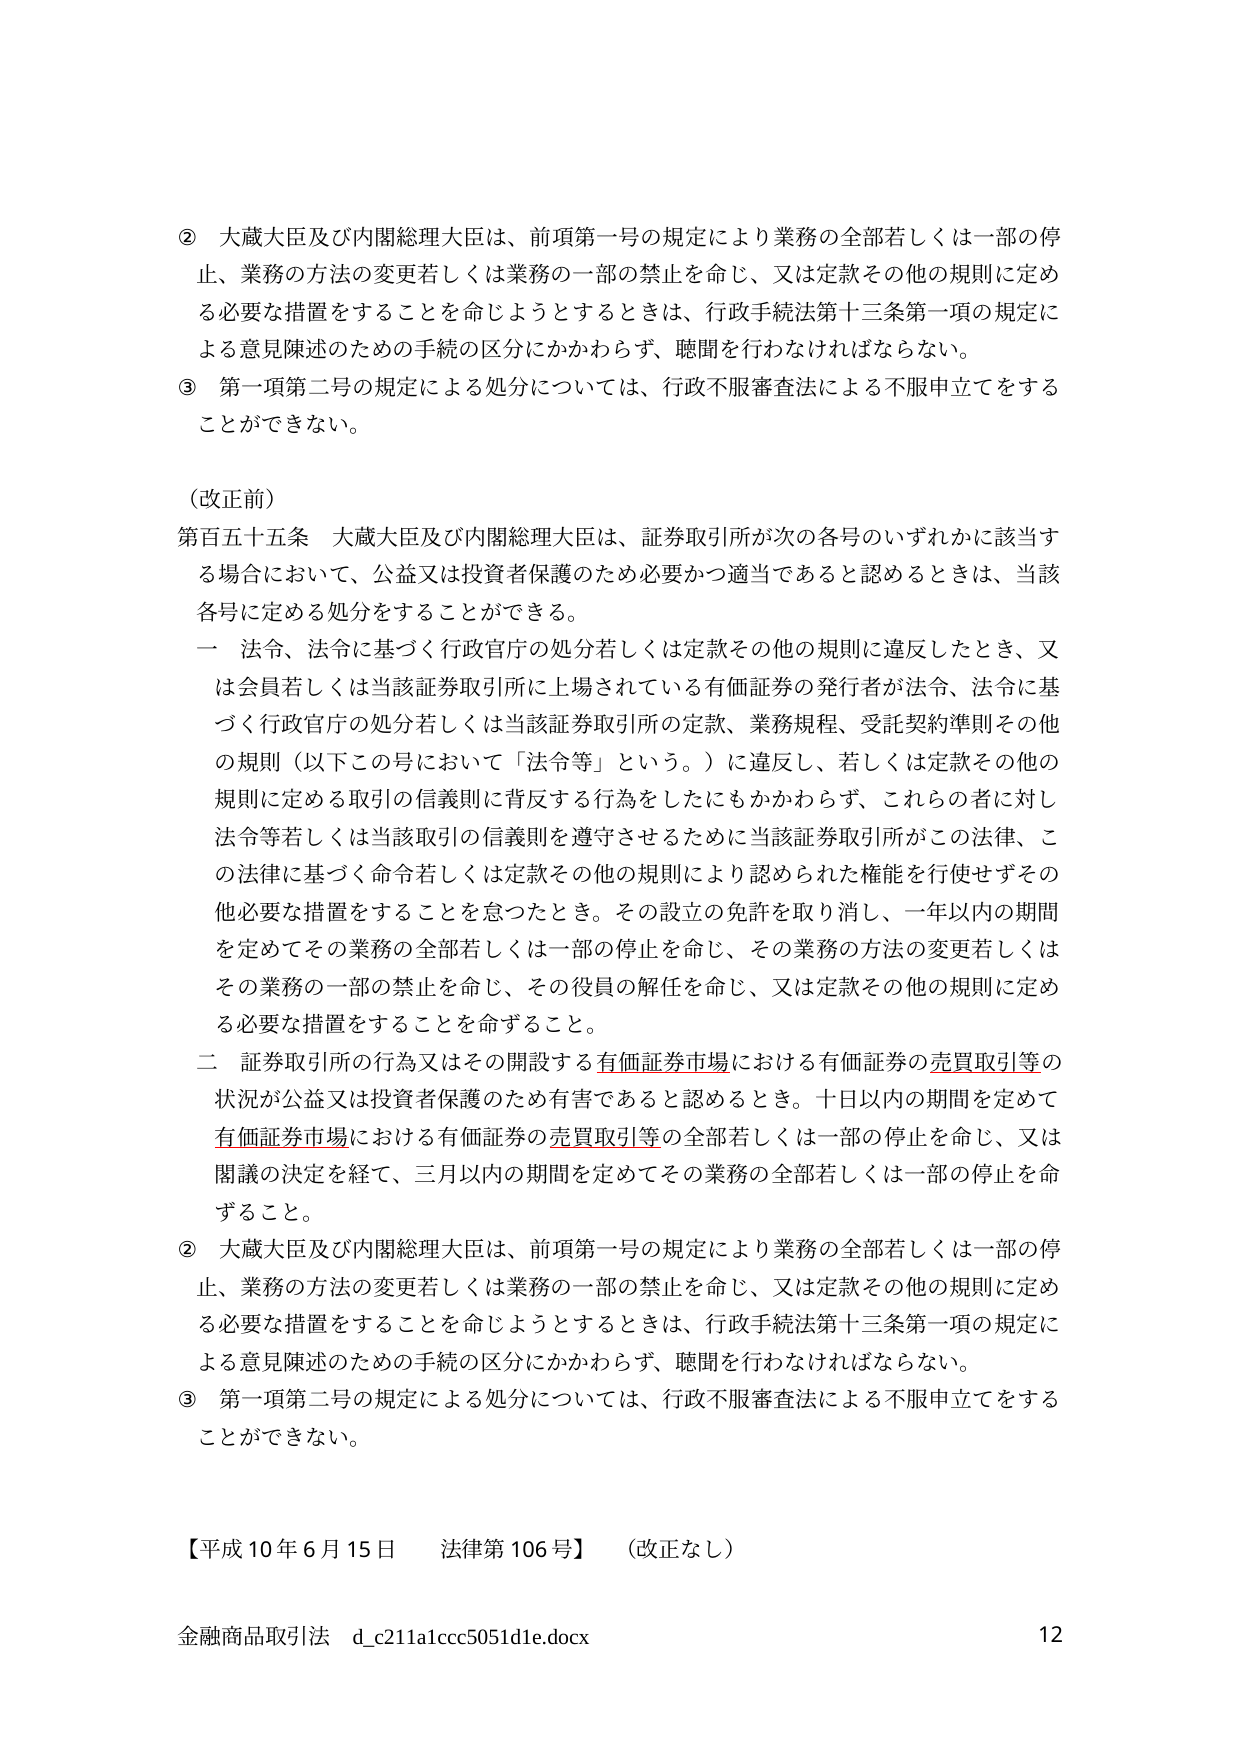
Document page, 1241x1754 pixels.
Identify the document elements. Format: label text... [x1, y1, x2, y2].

text 第百五十五条 大蔵大臣及び内閣総理大臣は、証券取引所が次の各号のいずれかに該当する場合において、公益又は投資者保護のため必要かつ適当であると認めるときは、当該各号に定める処分をすることができる。 [177, 517, 1063, 629]
text （改正前） [177, 479, 1063, 517]
text ③ 第一項第二号の規定による処分については、行政不服審査法による不服申立てをすることができない。 [177, 367, 1063, 442]
text 一 法令、法令に基づく行政官庁の処分若しくは定款その他の規則に違反したとき、又は会員若しくは当該証券取引所に上場されている有価証券の発行者が法令、法令に基づく行政官庁の処分若しくは当該証券取引所の定款、業務規程、受託契約準則その他の規則（以下この号において「法令等」という。）に違反し、若しくは定款その他の規則に定める取引の信義則に背反する行為をしたにもかかわらず、これらの者に対し法令等若しくは当該取引の信義則を遵守させるために当該証券取引所がこの法律、この法律に基づく命令若しくは定款その他の規則により認められた権能を行使せずその他必要な措置をすることを怠つたとき。その設立の免許を取り消し、一年以内の期間を定めてその業務の全部若しくは一部の停止を命じ、その業務の方法の変更若しくはその業務の一部の禁止を命じ、その役員の解任を命じ、又は定款その他の規則に定める必要な措置をすることを命ずること。 [196, 629, 1063, 1042]
text 【平成10年6月15日 法律第106号】 （改正なし） [177, 1529, 1063, 1567]
text ② 大蔵大臣及び内閣総理大臣は、前項第一号の規定により業務の全部若しくは一部の停止、業務の方法の変更若しくは業務の一部の禁止を命じ、又は定款その他の規則に定める必要な措置をすることを命じようとするときは、行政手続法第十三条第一項の規定による意見陳述のための手続の区分にかかわらず、聴聞を行わなければならない。 [177, 1229, 1063, 1379]
text ③ 第一項第二号の規定による処分については、行政不服審査法による不服申立てをすることができない。 [177, 1379, 1063, 1454]
text 二 証券取引所の行為又はその開設する有価証券市場における有価証券の売買取引等の状況が公益又は投資者保護のため有害であると認めるとき。十日以内の期間を定めて有価証券市場における有価証券の売買取引等の全部若しくは一部の停止を命じ、又は閣議の決定を経て、三月以内の期間を定めてその業務の全部若しくは一部の停止を命ずること。 [196, 1042, 1063, 1229]
text ② 大蔵大臣及び内閣総理大臣は、前項第一号の規定により業務の全部若しくは一部の停止、業務の方法の変更若しくは業務の一部の禁止を命じ、又は定款その他の規則に定める必要な措置をすることを命じようとするときは、行政手続法第十三条第一項の規定による意見陳述のための手続の区分にかかわらず、聴聞を行わなければならない。 [177, 217, 1063, 367]
